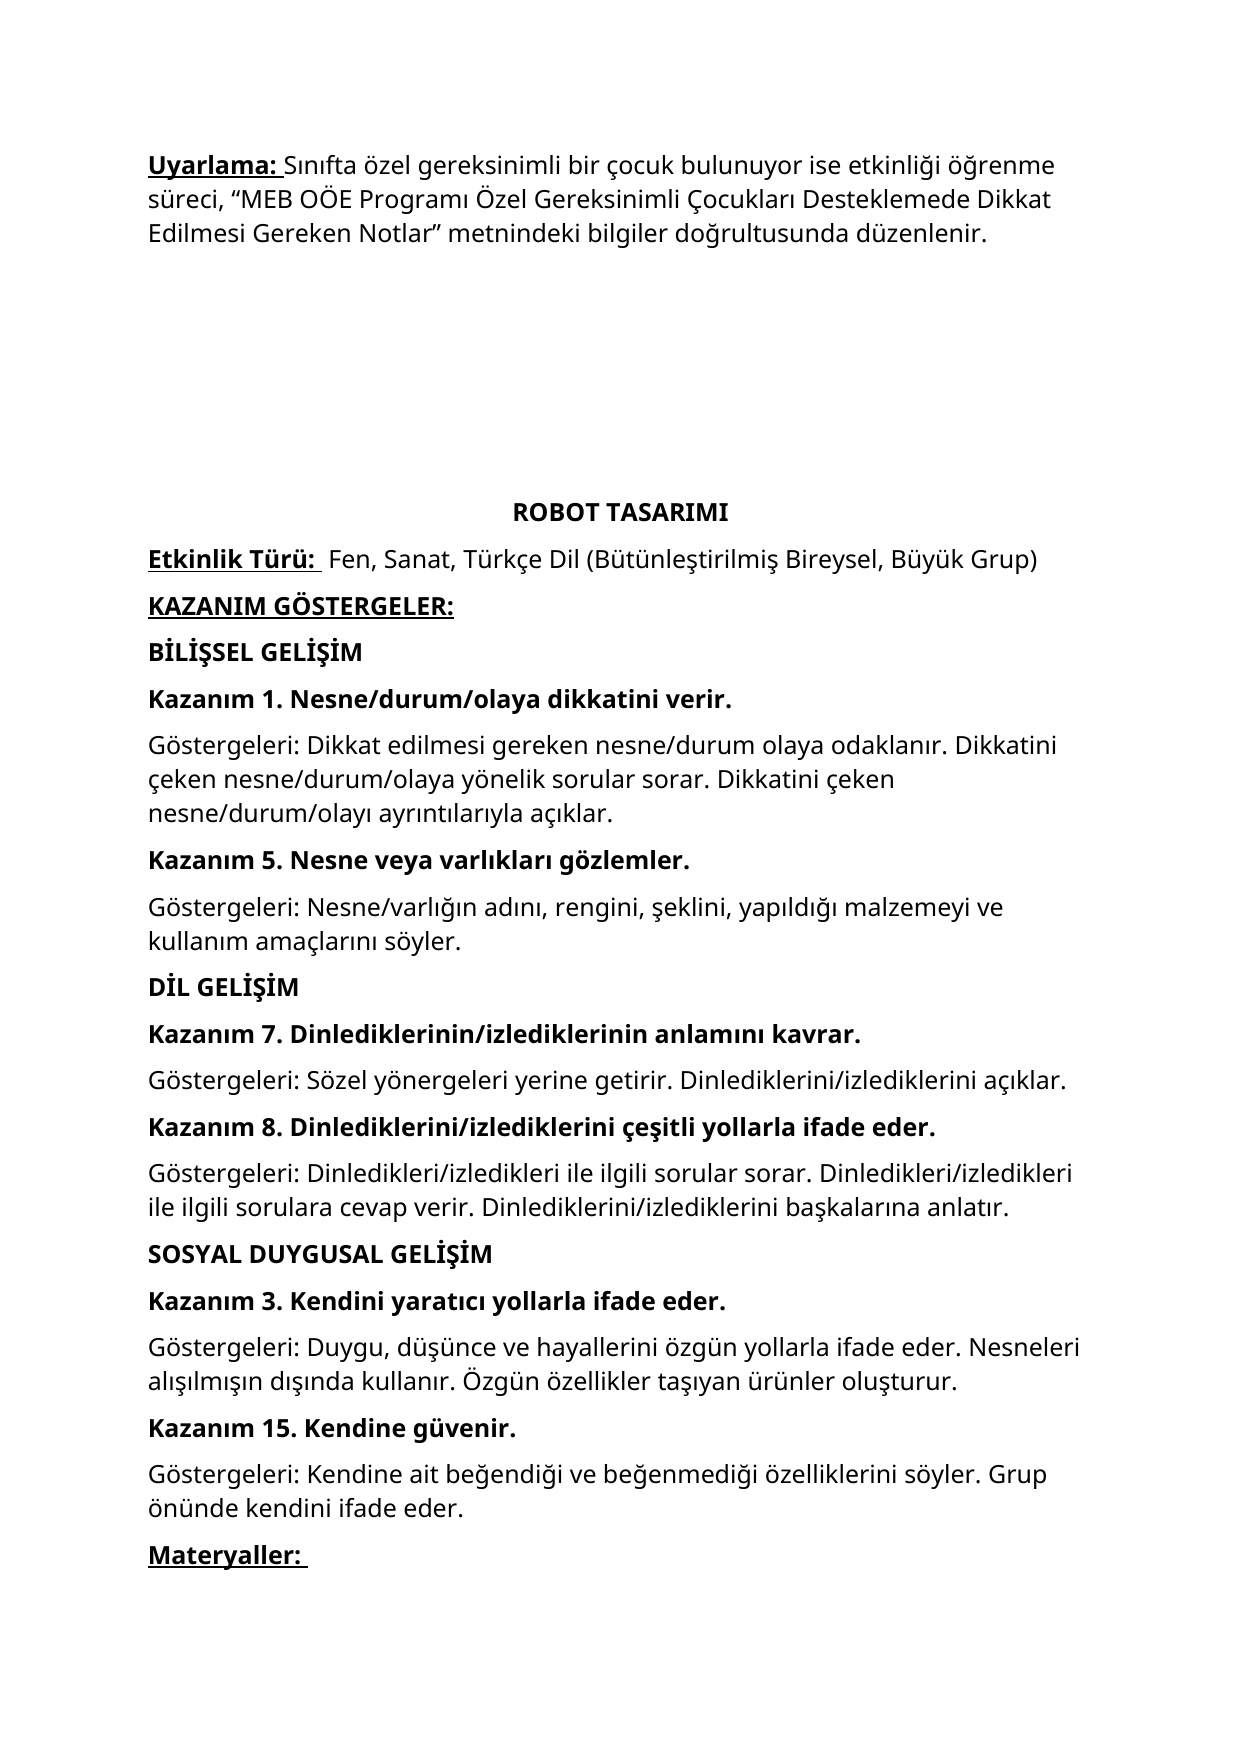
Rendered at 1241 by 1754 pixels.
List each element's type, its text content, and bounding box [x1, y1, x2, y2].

text Göstergeleri: Duygu, düşünce ve hayallerini özgün yollarla ifade eder. Nesneleri alışılmışın dışında kullanır. Özgün özellikler taşıyan ürünler oluşturur. [148, 1330, 1093, 1398]
text Kazanım 3. Kendini yaratıcı yollarla ifade eder. [148, 1283, 1093, 1317]
text Göstergeleri: Dikkat edilmesi gereken nesne/durum olaya odaklanır. Dikkatini çeken nesne/durum/olaya yönelik sorular sorar. Dikkatini çeken nesne/durum/olayı ayrıntılarıyla açıklar. [148, 728, 1093, 830]
text Kazanım 15. Kendine güvenir. [148, 1410, 1093, 1444]
text Göstergeleri: Nesne/varlığın adını, rengini, şeklini, yapıldığı malzemeyi ve kullanım amaçlarını söyler. [148, 889, 1093, 957]
text Etkinlik Türü: Fen, Sanat, Türkçe Dil (Bütünleştirilmiş Bireysel, Büyük Grup) [148, 542, 1093, 576]
text Materyaller: [148, 1538, 1093, 1572]
text Kazanım 5. Nesne veya varlıkları gözlemler. [148, 843, 1093, 877]
text ROBOT TASARIMI [148, 495, 1093, 529]
text Kazanım 1. Nesne/durum/olaya dikkatini verir. [148, 681, 1093, 715]
text Kazanım 8. Dinlediklerini/izlediklerini çeşitli yollarla ifade eder. [148, 1109, 1093, 1143]
text SOSYAL DUYGUSAL GELİŞİM [148, 1237, 1093, 1271]
text Göstergeleri: Sözel yönergeleri yerine getirir. Dinlediklerini/izlediklerini açıklar. [148, 1063, 1093, 1097]
text Göstergeleri: Kendine ait beğendiği ve beğenmediği özelliklerini söyler. Grup önünde kendini ifade eder. [148, 1457, 1093, 1525]
text Kazanım 7. Dinlediklerinin/izlediklerinin anlamını kavrar. [148, 1016, 1093, 1050]
text KAZANIM GÖSTERGELER: [148, 588, 1093, 622]
text DİL GELİŞİM [148, 970, 1093, 1004]
text Göstergeleri: Dinledikleri/izledikleri ile ilgili sorular sorar. Dinledikleri/izledikleri ile ilgili sorulara cevap verir. Dinlediklerini/izlediklerini başkalarına anlatır. [148, 1156, 1093, 1224]
text Uyarlama: Sınıfta özel gereksinimli bir çocuk bulunuyor ise etkinliği öğrenme süreci, “MEB OÖE Programı Özel Gereksinimli Çocukları Desteklemede Dikkat Edilmesi Gereken Notlar” metnindeki bilgiler doğrultusunda düzenlenir. [148, 148, 1093, 250]
text BİLİŞSEL GELİŞİM [148, 635, 1093, 669]
